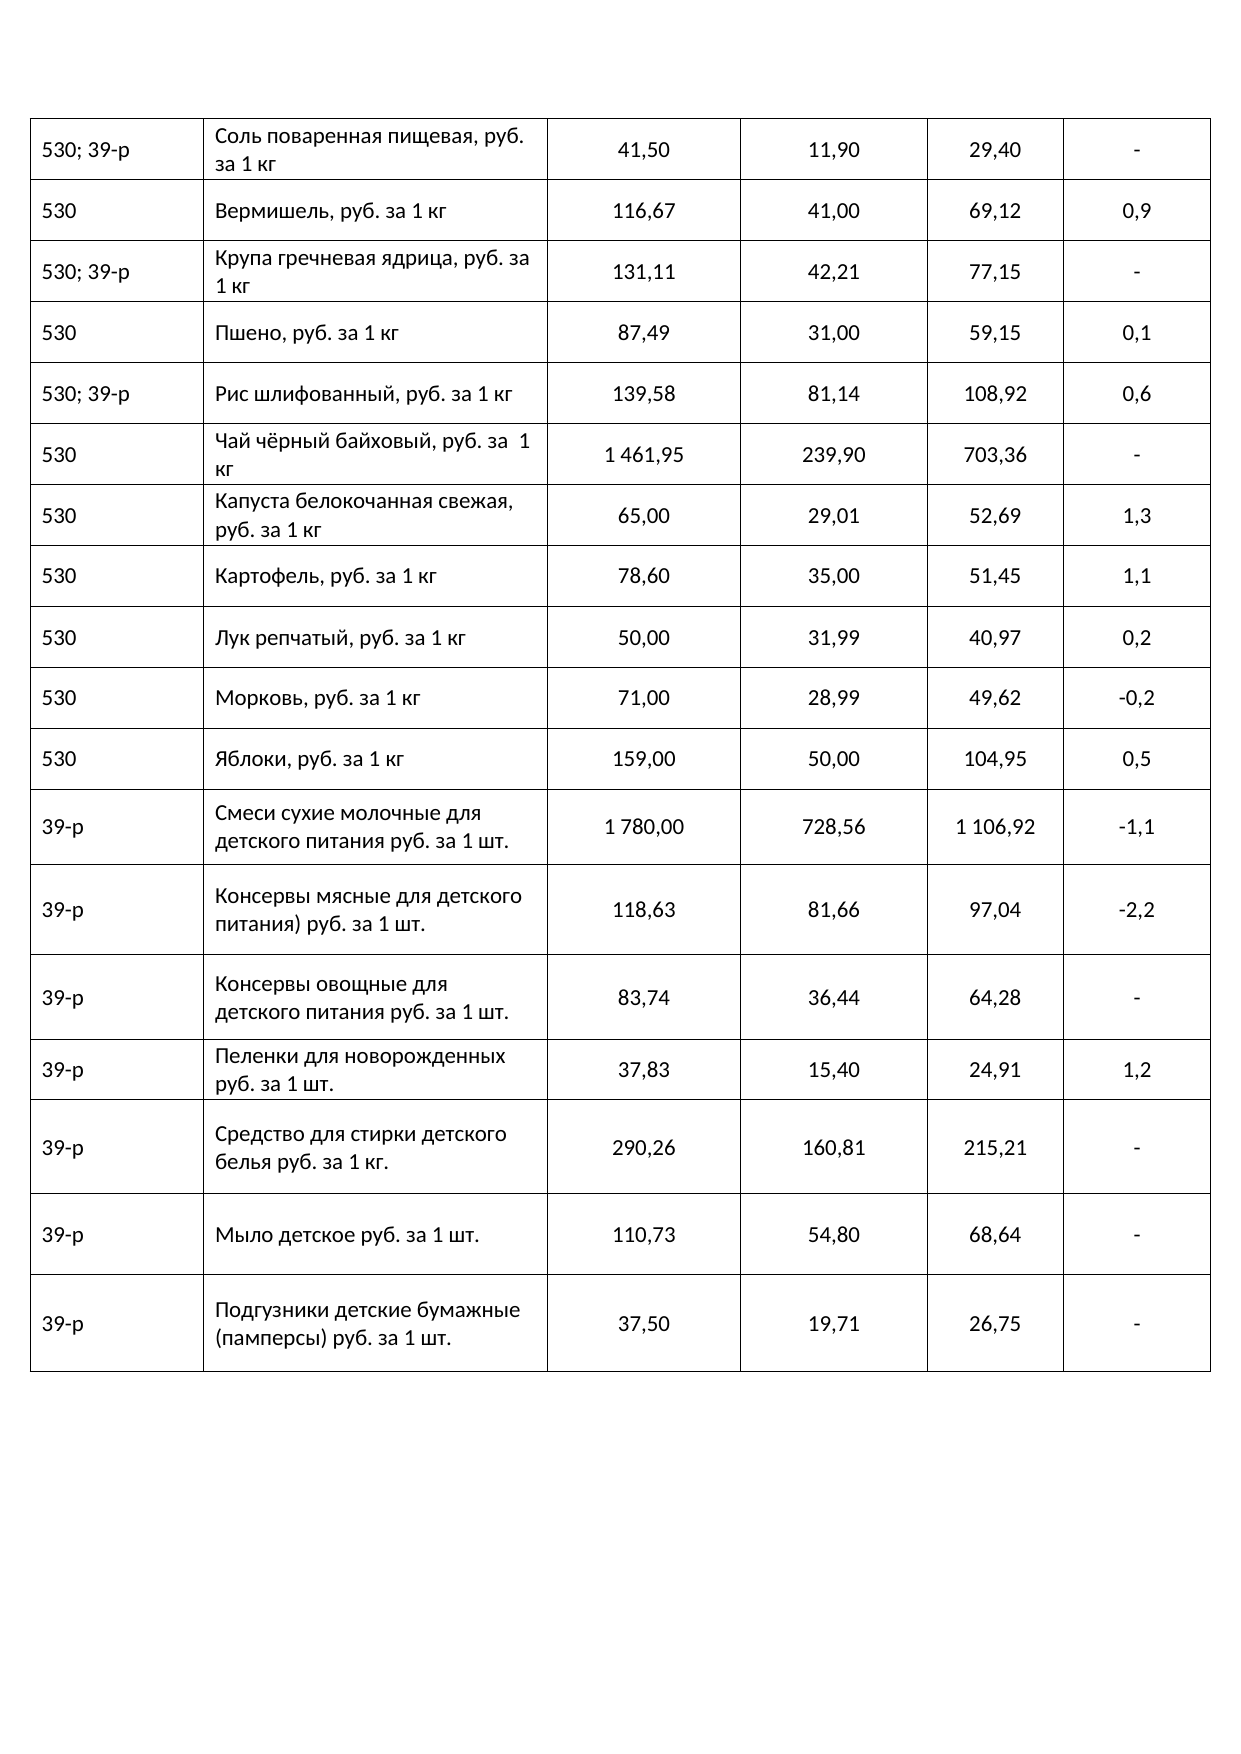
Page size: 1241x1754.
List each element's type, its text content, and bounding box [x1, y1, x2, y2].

table_cell 65,00 [548, 485, 740, 545]
table_cell 36,44 [741, 955, 927, 1038]
table_cell - [1064, 1100, 1210, 1193]
table_cell 1 106,92 [928, 790, 1063, 863]
table_cell -0,2 [1064, 668, 1210, 727]
table_cell 530 [31, 424, 203, 484]
table_cell 77,15 [928, 241, 1063, 301]
table_cell Консервы мясные для детского питания) руб. за 1 шт. [204, 865, 547, 954]
table_cell 530; 39-р [31, 241, 203, 301]
table_cell 51,45 [928, 546, 1063, 606]
table_cell Крупа гречневая ядрица, руб. за 1 кг [204, 241, 547, 301]
table_cell 131,11 [548, 241, 740, 301]
table_cell Чай чёрный байховый, руб. за 1 кг [204, 424, 547, 484]
table_cell 116,67 [548, 180, 740, 240]
table_cell 39-р [31, 1040, 203, 1099]
table_cell 37,50 [548, 1275, 740, 1371]
table_cell 530 [31, 668, 203, 727]
table_cell 530 [31, 546, 203, 606]
table_cell 83,74 [548, 955, 740, 1038]
table_cell 15,40 [741, 1040, 927, 1099]
table_cell 50,00 [741, 729, 927, 788]
table_cell 29,40 [928, 119, 1063, 179]
table_cell 49,62 [928, 668, 1063, 727]
table_cell 118,63 [548, 865, 740, 954]
table_cell 37,83 [548, 1040, 740, 1099]
table_cell 64,28 [928, 955, 1063, 1038]
table_cell 530 [31, 607, 203, 667]
table_cell 50,00 [548, 607, 740, 667]
table_cell 728,56 [741, 790, 927, 863]
table_cell 87,49 [548, 302, 740, 362]
table_cell 11,90 [741, 119, 927, 179]
table_cell Пеленки для новорожденных руб. за 1 шт. [204, 1040, 547, 1099]
table_cell 39-р [31, 1194, 203, 1274]
table_cell Пшено, руб. за 1 кг [204, 302, 547, 362]
table_cell 108,92 [928, 363, 1063, 423]
table_cell 1,3 [1064, 485, 1210, 545]
table_cell Подгузники детские бумажные (памперсы) руб. за 1 шт. [204, 1275, 547, 1371]
table_cell Средство для стирки детского белья руб. за 1 кг. [204, 1100, 547, 1193]
table_cell Рис шлифованный, руб. за 1 кг [204, 363, 547, 423]
table_cell 0,6 [1064, 363, 1210, 423]
table_cell 54,80 [741, 1194, 927, 1274]
table_cell Смеси сухие молочные для детского питания руб. за 1 шт. [204, 790, 547, 863]
table_cell 59,15 [928, 302, 1063, 362]
table_cell 81,14 [741, 363, 927, 423]
table_cell -1,1 [1064, 790, 1210, 863]
table_cell 39-р [31, 1100, 203, 1193]
table_cell 42,21 [741, 241, 927, 301]
table_cell 40,97 [928, 607, 1063, 667]
table_cell - [1064, 1275, 1210, 1371]
table_cell 24,91 [928, 1040, 1063, 1099]
table_cell Мыло детское руб. за 1 шт. [204, 1194, 547, 1274]
table_cell 160,81 [741, 1100, 927, 1193]
table_cell 530 [31, 485, 203, 545]
table_cell - [1064, 424, 1210, 484]
table_cell 1 461,95 [548, 424, 740, 484]
table_cell 68,64 [928, 1194, 1063, 1274]
table_cell 530 [31, 302, 203, 362]
table_cell Консервы овощные для детского питания руб. за 1 шт. [204, 955, 547, 1038]
table_cell - [1064, 241, 1210, 301]
table_cell Вермишель, руб. за 1 кг [204, 180, 547, 240]
table_cell 1,1 [1064, 546, 1210, 606]
table_cell Яблоки, руб. за 1 кг [204, 729, 547, 788]
table_cell 0,1 [1064, 302, 1210, 362]
table_cell - [1064, 1194, 1210, 1274]
table_cell 530 [31, 180, 203, 240]
table_cell 139,58 [548, 363, 740, 423]
table_cell 530; 39-р [31, 119, 203, 179]
table_cell - [1064, 119, 1210, 179]
table_cell Соль поваренная пищевая, руб. за 1 кг [204, 119, 547, 179]
table_cell 28,99 [741, 668, 927, 727]
table_cell 41,00 [741, 180, 927, 240]
table_cell 530; 39-р [31, 363, 203, 423]
table_cell Капуста белокочанная свежая, руб. за 1 кг [204, 485, 547, 545]
table_cell 1,2 [1064, 1040, 1210, 1099]
table_cell 97,04 [928, 865, 1063, 954]
table_cell 215,21 [928, 1100, 1063, 1193]
table_cell 29,01 [741, 485, 927, 545]
table_cell 35,00 [741, 546, 927, 606]
table_cell 1 780,00 [548, 790, 740, 863]
table_cell 290,26 [548, 1100, 740, 1193]
table_cell 31,00 [741, 302, 927, 362]
table_cell 703,36 [928, 424, 1063, 484]
table_cell 104,95 [928, 729, 1063, 788]
table_cell 39-р [31, 865, 203, 954]
table_cell 81,66 [741, 865, 927, 954]
table_cell Картофель, руб. за 1 кг [204, 546, 547, 606]
table_cell 71,00 [548, 668, 740, 727]
table_cell 78,60 [548, 546, 740, 606]
table_cell 69,12 [928, 180, 1063, 240]
table_cell 39-р [31, 790, 203, 863]
table_cell Морковь, руб. за 1 кг [204, 668, 547, 727]
table_cell 0,9 [1064, 180, 1210, 240]
table_cell 0,2 [1064, 607, 1210, 667]
table_cell 19,71 [741, 1275, 927, 1371]
table_cell Лук репчатый, руб. за 1 кг [204, 607, 547, 667]
table_cell 31,99 [741, 607, 927, 667]
table_cell 110,73 [548, 1194, 740, 1274]
table_cell 159,00 [548, 729, 740, 788]
table_cell 530 [31, 729, 203, 788]
table_cell - [1064, 955, 1210, 1038]
table_cell 239,90 [741, 424, 927, 484]
table_cell 39-р [31, 1275, 203, 1371]
table_cell -2,2 [1064, 865, 1210, 954]
table_cell 41,50 [548, 119, 740, 179]
table_cell 39-р [31, 955, 203, 1038]
table_cell 52,69 [928, 485, 1063, 545]
table_cell 26,75 [928, 1275, 1063, 1371]
table_cell 0,5 [1064, 729, 1210, 788]
